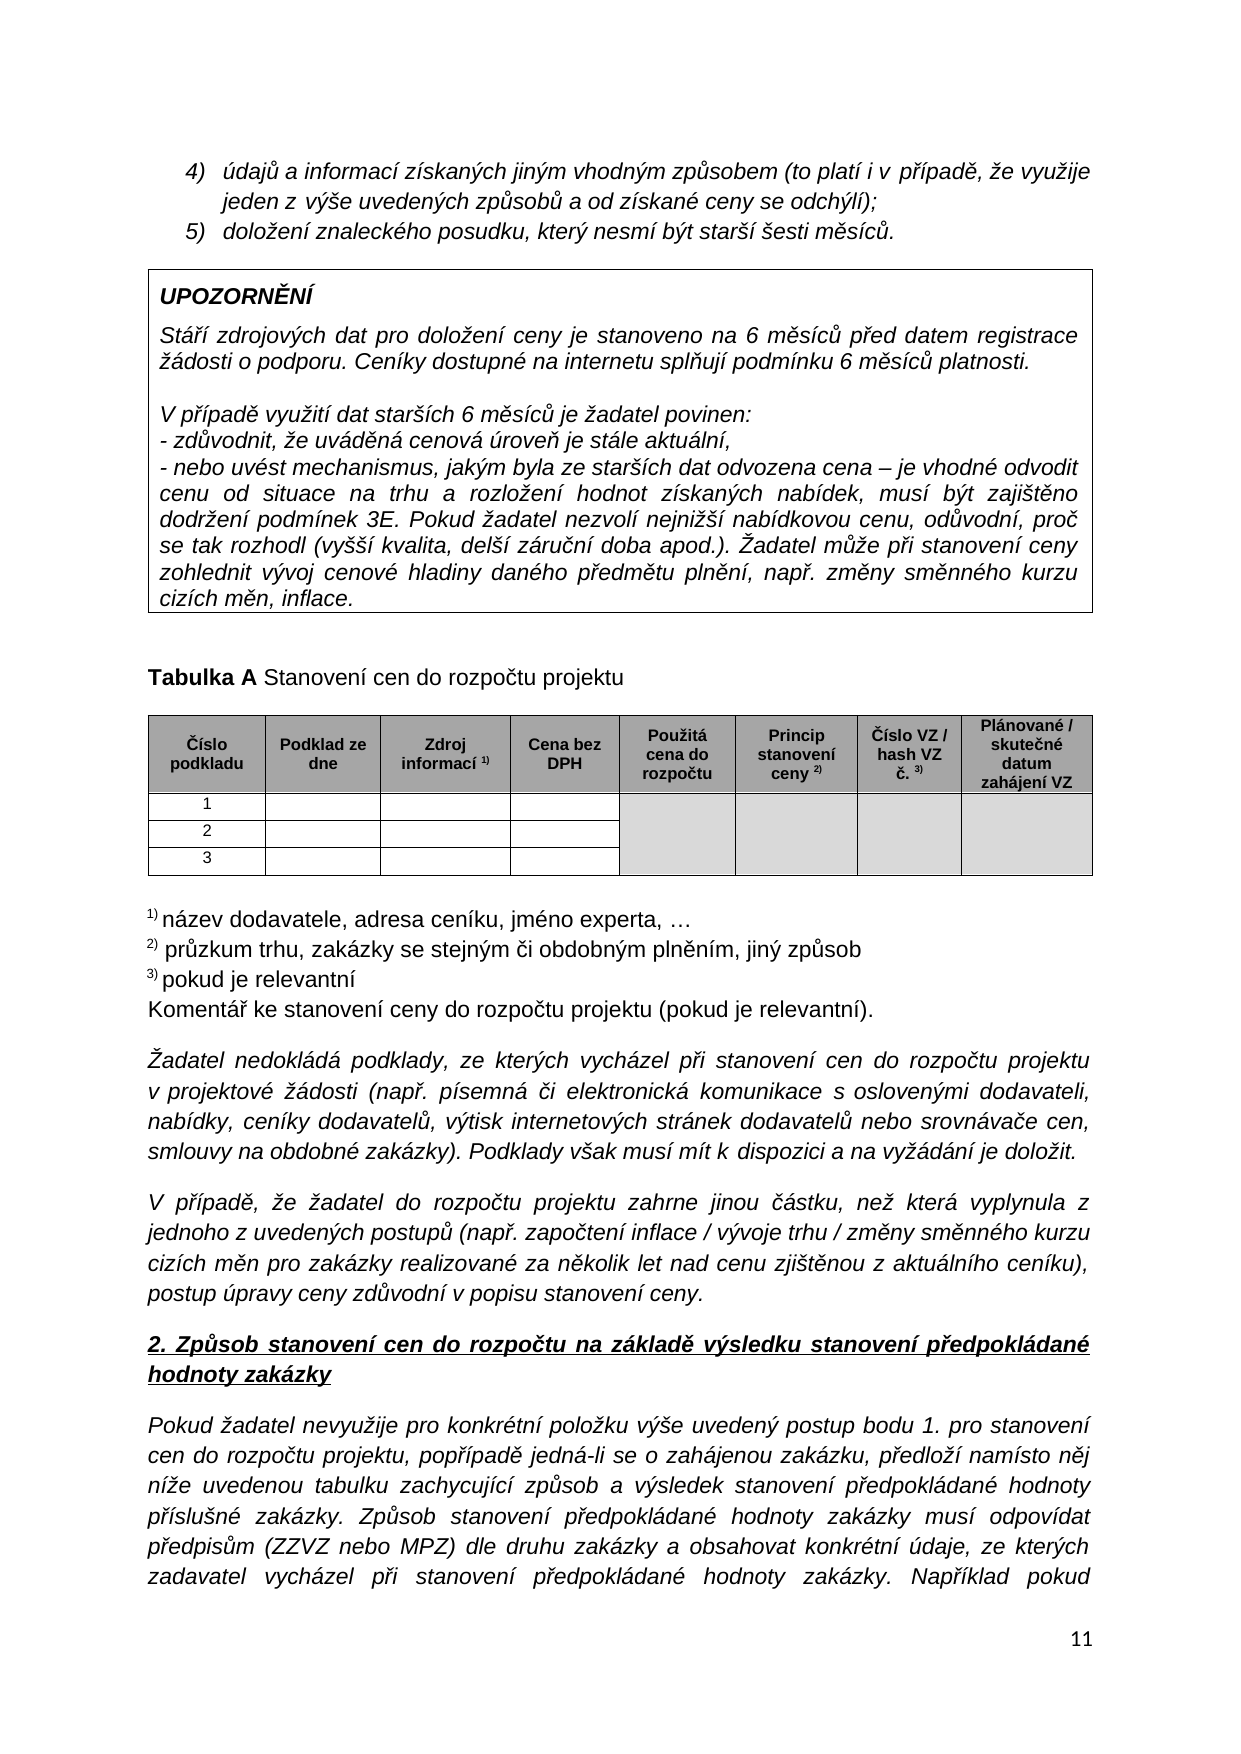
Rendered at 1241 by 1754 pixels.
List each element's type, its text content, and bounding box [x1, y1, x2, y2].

table_cell [962, 794, 1092, 874]
table_cell [381, 821, 510, 847]
text Žadatel nedokládá podklady, ze kterých vycházel při stanovení cen do rozpočtu projektu v projektové žádosti (např. písemná či elektronická komunikace s oslovenými dodavateli, nabídky, ceníky dodavatelů, výtisk internetových stránek dodavatelů nebo srovnávače cen, smlouvy na obdobné zakázky). Podklady však musí mít k dispozici a na vyžádání je doložit. [148, 1047, 1093, 1164]
table_cell [736, 794, 857, 874]
table_cell [266, 794, 380, 820]
table_header Zdroj informací 1) [381, 716, 510, 792]
text V případě, že žadatel do rozpočtu projektu zahrne jinou částku, než která vyplynula z jednoho z uvedených postupů (např. započtení inflace / vývoje trhu / změny směnného kurzu cizích měn pro zakázky realizované za několik let nad cenu zjištěnou z aktuálního ceníku), postup úpravy ceny zdůvodní v popisu stanovení ceny. [148, 1189, 1093, 1306]
table_header Použitá cena do rozpočtu [620, 716, 735, 792]
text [148, 1412, 1093, 1589]
text Tabulka A Stanovení cen do rozpočtu projektu [148, 664, 1093, 690]
list 2) průzkum trhu, zakázky se stejným či obdobným plněním, jiný způsob [146, 936, 1093, 962]
list doložení znaleckého posudku, který nesmí být starší šesti měsíců. [185, 218, 1093, 244]
table_cell [511, 794, 619, 820]
table_cell [511, 821, 619, 847]
list Komentář ke stanovení ceny do rozpočtu projektu (pokud je relevantní). [148, 996, 1093, 1023]
table_cell 2 [149, 821, 265, 847]
list 3) pokud je relevantní [146, 966, 1093, 993]
table_header Princip stanovení ceny 2) [736, 716, 857, 792]
table_cell [858, 794, 961, 874]
table_cell [381, 794, 510, 820]
table_cell [266, 821, 380, 847]
text 2. Způsob stanovení cen do rozpočtu na základě výsledku stanovení předpokládané hodnoty zakázky [148, 1331, 1093, 1387]
table_header UPOZORNĚNÍ Stáří zdrojových dat pro doložení ceny je stanoveno na 6 měsíců před datem registrace žádosti o podporu. Ceníky dostupné na internetu splňují podmínku 6 měsíců platnosti. V případě využití dat starších 6 měsíců je žadatel povinen: - zdůvodnit, že uváděná cenová úroveň je stále aktuální, - nebo uvést mechanismus, jakým byla ze starších dat odvozena cena – je vhodné odvodit cenu od situace na trhu a rozložení hodnot získaných nabídek, musí být zajištěno dodržení podmínek 3E. Pokud žadatel nezvolí nejnižší nabídkovou cenu, odůvodní, proč se tak rozhodl (vyšší kvalita, delší záruční doba apod.). Žadatel může při stanovení ceny zohlednit vývoj cenové hladiny daného předmětu plnění, např. změny směnného kurzu cizích měn, inflace. [149, 270, 1092, 612]
table_cell [511, 848, 619, 874]
list 1) název dodavatele, adresa ceníku, jméno experta, … [146, 906, 1093, 932]
table_header Plánované / skutečné datum zahájení VZ [962, 716, 1092, 792]
table_cell [620, 794, 735, 874]
table_cell [381, 848, 510, 874]
list údajů a informací získaných jiným vhodným způsobem (to platí i v případě, že využije jeden z výše uvedených způsobů a od získané ceny se odchýlí); [185, 158, 1093, 214]
table_cell 1 [149, 794, 265, 820]
table_header Podklad ze dne [266, 716, 380, 792]
table_cell [266, 848, 380, 874]
table_header Cena bez DPH [511, 716, 619, 792]
table_header Číslo podkladu [149, 716, 265, 792]
table_header Číslo VZ / hash VZ č. 3) [858, 716, 961, 792]
table_cell 3 [149, 848, 265, 874]
